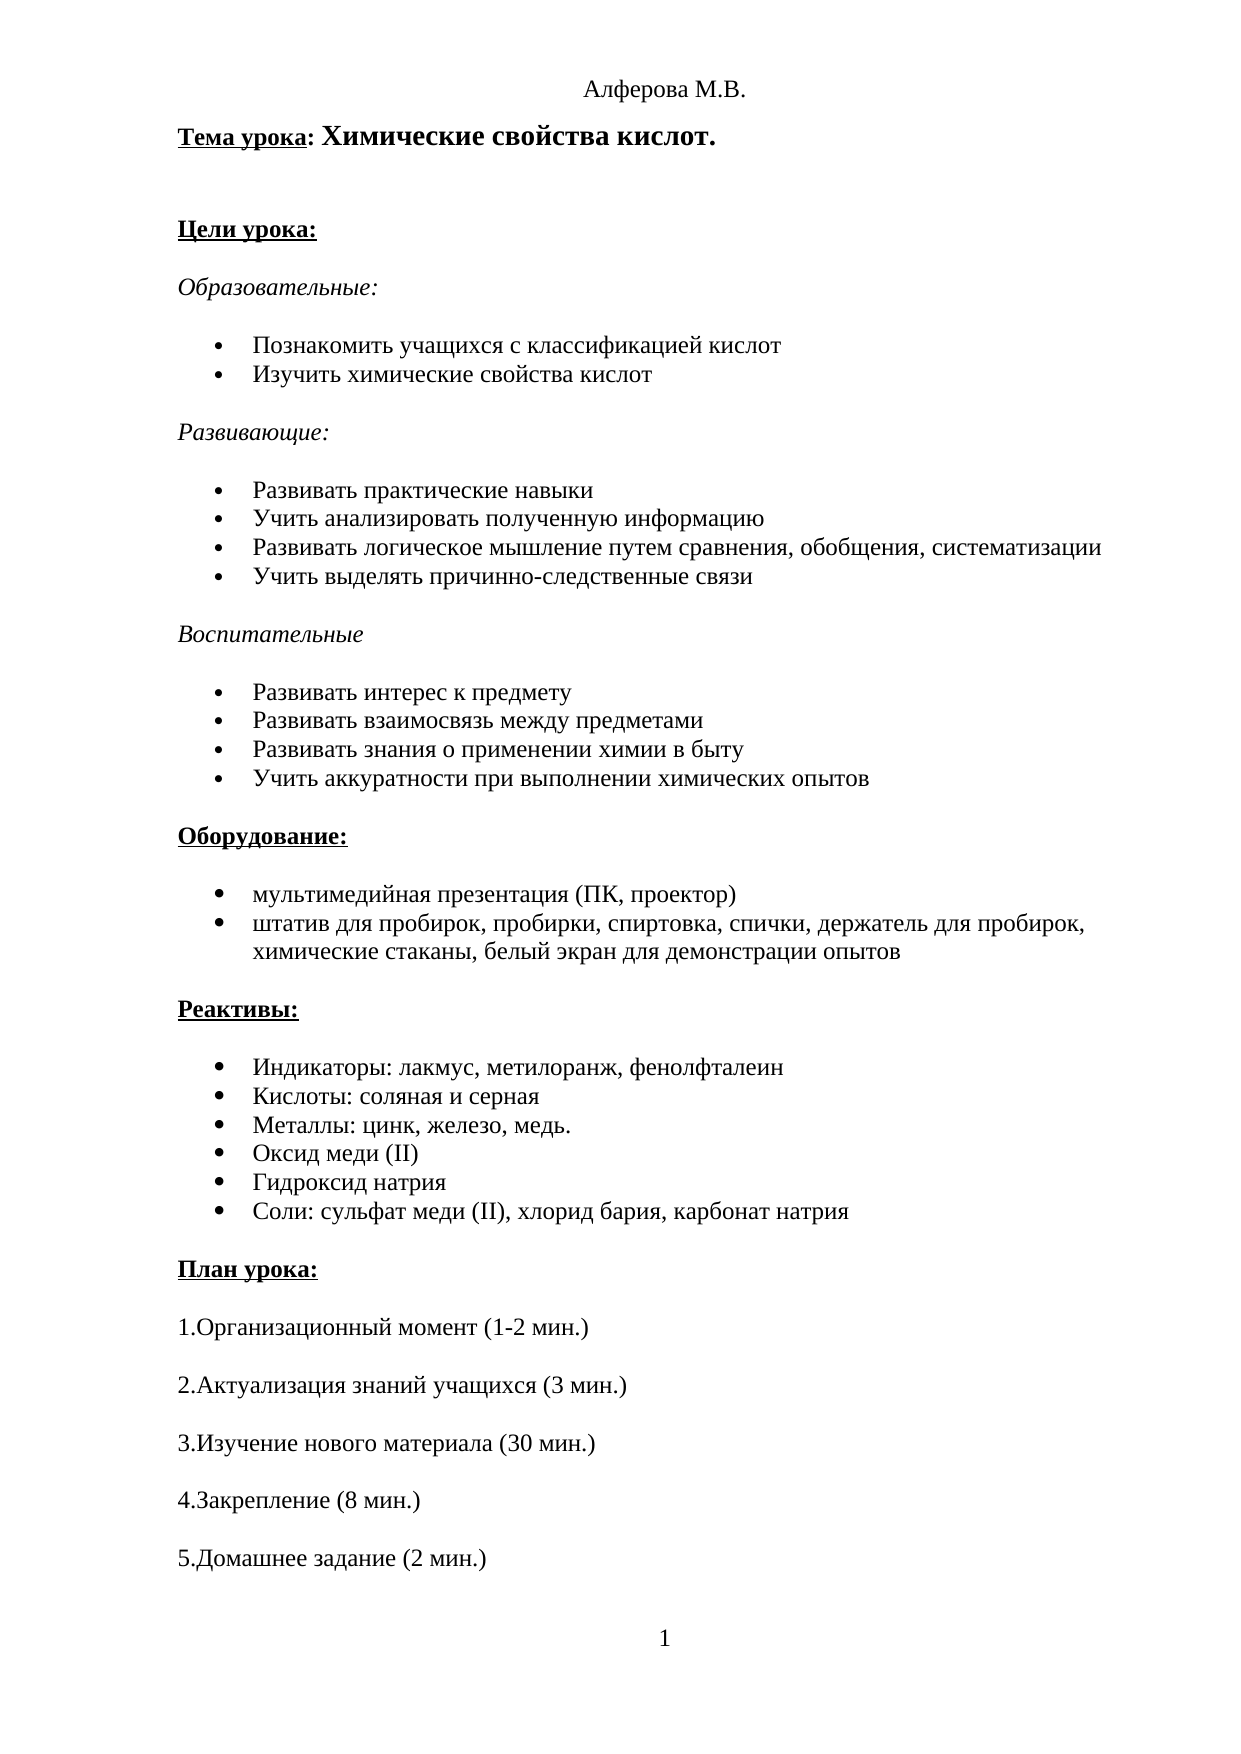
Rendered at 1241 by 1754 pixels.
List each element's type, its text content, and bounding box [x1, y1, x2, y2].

list Учить аккуратности при выполнении химических опытов [215, 763, 1152, 792]
text 1.Организационный момент (1-2 мин.) [177, 1312, 1152, 1341]
text Развивающие: [177, 417, 1152, 446]
list Учить анализировать полученную информацию [215, 503, 1152, 532]
list штатив для пробирок, пробирки, спиртовка, спички, держатель для пробирок, химические стаканы, белый экран для демонстрации опытов [215, 908, 1152, 965]
list Развивать интерес к предмету [215, 677, 1152, 706]
list Изучить химические свойства кислот [215, 359, 1152, 388]
list Развивать знания о применении химии в быту [215, 734, 1152, 763]
text 4.Закрепление (8 мин.) [177, 1486, 1152, 1514]
text Оборудование: [177, 821, 1152, 850]
list мультимедийная презентация (ПК, проектор) [215, 879, 1152, 908]
text Реактивы: [177, 994, 1152, 1023]
list Гидроксид натрия [215, 1167, 1152, 1196]
text Цели урока: [177, 214, 1152, 243]
list Оксид меди (II) [215, 1138, 1152, 1167]
text Воспитательные [177, 619, 1152, 648]
list Развивать логическое мышление путем сравнения, обобщения, систематизации [215, 532, 1152, 561]
list Развивать взаимосвязь между предметами [215, 706, 1152, 734]
list Кислоты: соляная и серная [215, 1081, 1152, 1110]
list Познакомить учащихся с классификацией кислот [215, 330, 1152, 359]
list Индикаторы: лакмус, метилоранж, фенолфталеин [215, 1052, 1152, 1081]
list Развивать практические навыки [215, 475, 1152, 503]
text Образовательные: [177, 272, 1152, 301]
text План урока: [177, 1254, 1152, 1283]
list Соли: сульфат меди (II), хлорид бария, карбонат натрия [215, 1196, 1152, 1225]
text 3.Изучение нового материала (30 мин.) [177, 1428, 1152, 1456]
list Учить выделять причинно-следственные связи [215, 561, 1152, 590]
text Тема урока: Химические свойства кислот. [177, 118, 1152, 152]
list Металлы: цинк, железо, медь. [215, 1110, 1152, 1138]
text 2.Актуализация знаний учащихся (3 мин.) [177, 1370, 1152, 1398]
text 5.Домашнее задание (2 мин.) [177, 1543, 1152, 1572]
